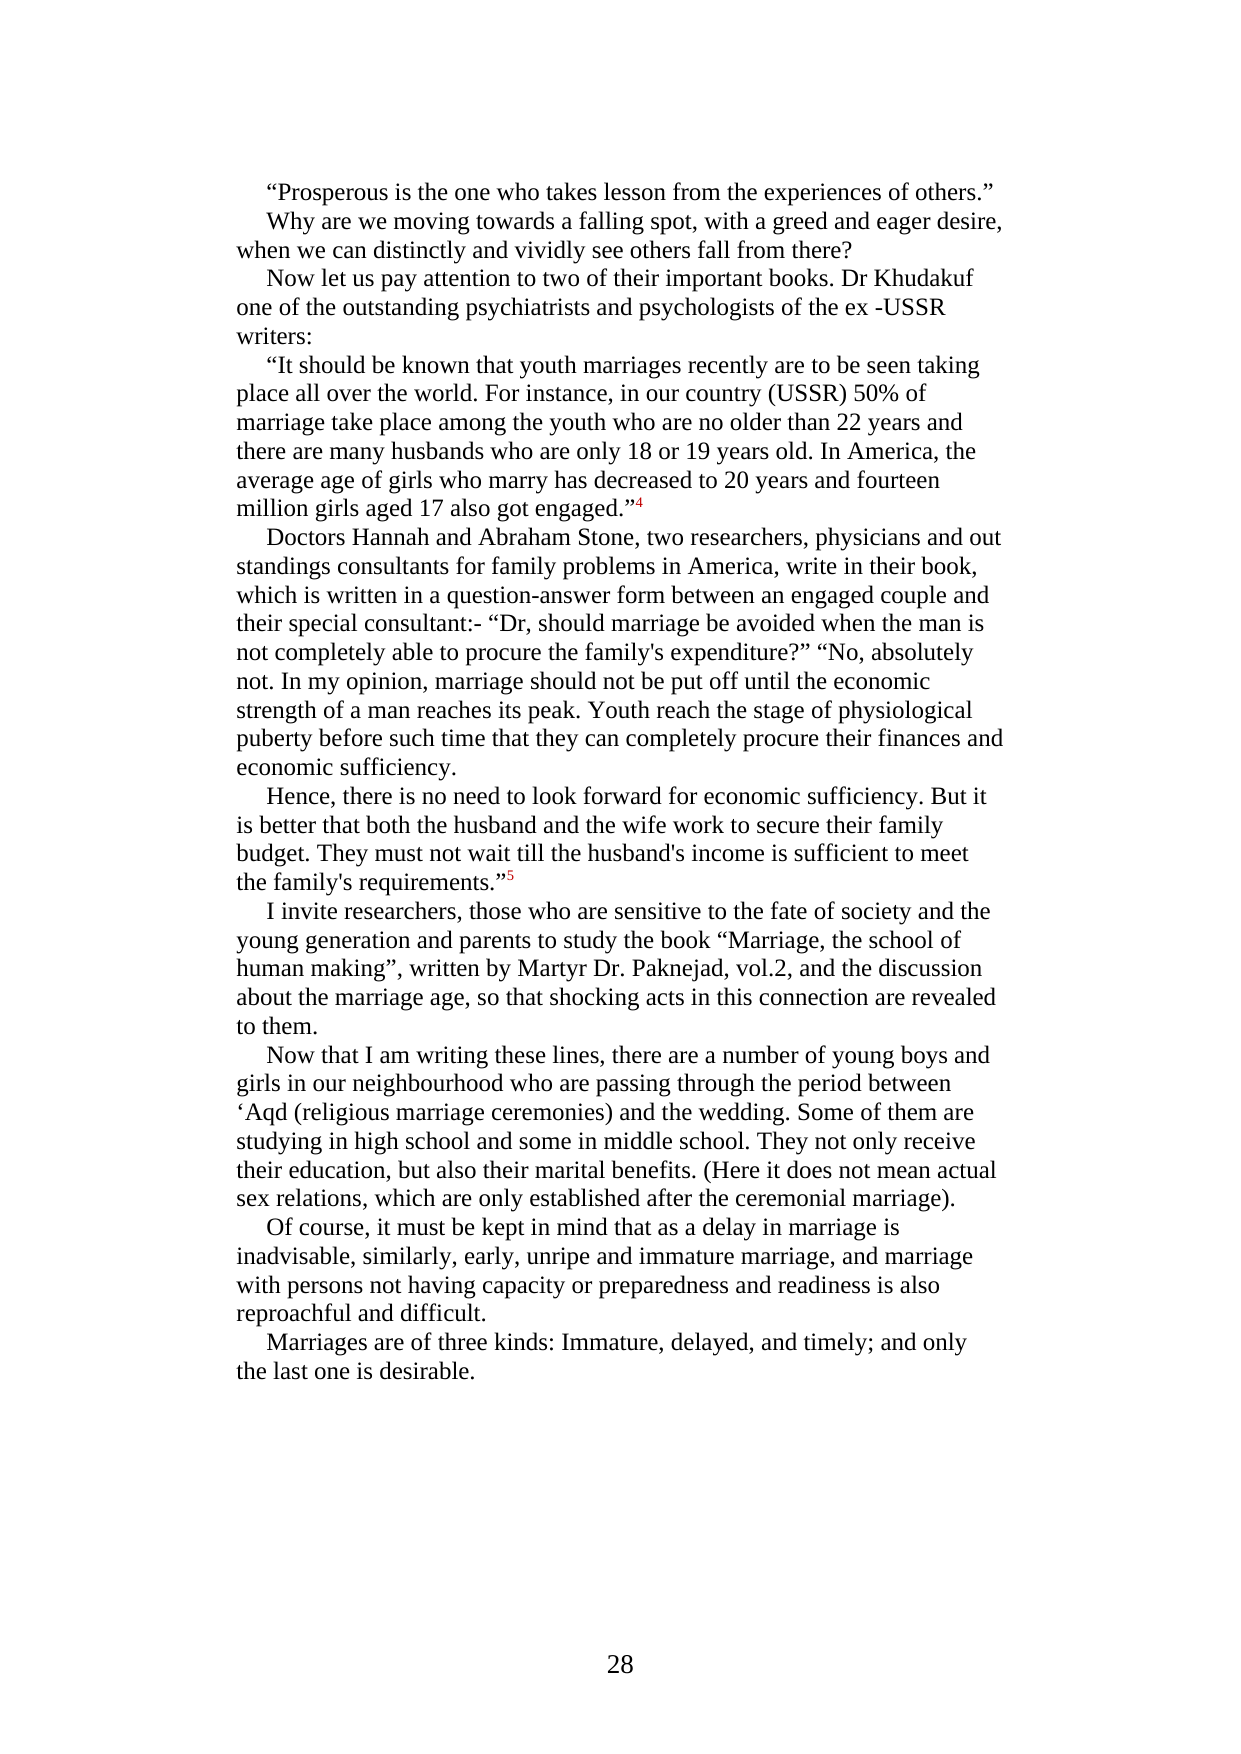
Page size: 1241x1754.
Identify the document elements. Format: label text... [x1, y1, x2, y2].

text Of course, it must be kept in mind that as a delay in marriage is inadvisable, similarly, early, unripe and immature marriage, and marriage with persons not having capacity or preparedness and readiness is also reproachful and difficult. [236, 1212, 1004, 1327]
text Hence, there is no need to look forward for economic sufficiency. But it is better that both the husband and the wife work to secure their family budget. They must not wait till the husband's income is sufficient to meet the family's requirements.”5 [236, 781, 1004, 896]
text Marriages are of three kinds: Immature, delayed, and timely; and only the last one is desirable. [236, 1327, 1004, 1385]
text I invite researchers, those who are sensitive to the fate of society and the young generation and parents to study the book “Marriage, the school of human making”, written by Martyr Dr. Paknejad, vol.2, and the discussion about the marriage age, so that shocking acts in this connection are revealed to them. [236, 896, 1004, 1040]
text Now let us pay attention to two of their important books. Dr Khudakuf one of the outstanding psychiatrists and psychologists of the ex -USSR writers: [236, 263, 1004, 350]
text “It should be known that youth marriages recently are to be seen taking place all over the world. For instance, in our country (USSR) 50% of marriage take place among the youth who are no older than 22 years and there are many husbands who are only 18 or 19 years old. In America, the average age of girls who marry has decreased to 20 years and fourteen million girls aged 17 also got engaged.”4 [236, 350, 1004, 522]
text “Prosperous is the one who takes lesson from the experiences of others.” [236, 177, 1004, 206]
text Now that I am writing these lines, there are a number of young boys and girls in our neighbourhood who are passing through the period between ‘Aqd (religious marriage ceremonies) and the wedding. Some of them are studying in high school and some in middle school. They not only receive their education, but also their marital benefits. (Here it does not mean actual sex relations, which are only established after the ceremonial marriage). [236, 1040, 1004, 1212]
text Doctors Hannah and Abraham Stone, two researchers, physicians and out standings consultants for family problems in America, write in their book, which is written in a question-answer form between an engaged couple and their special consultant:- “Dr, should marriage be avoided when the man is not completely able to procure the family's expenditure?” “No, absolutely not. In my opinion, marriage should not be put off until the economic strength of a man reaches its peak. Youth reach the stage of physiological puberty before such time that they can completely procure their finances and economic sufficiency. [236, 522, 1004, 781]
text Why are we moving towards a falling spot, with a greed and eager desire, when we can distinctly and vividly see others fall from there? [236, 206, 1004, 263]
